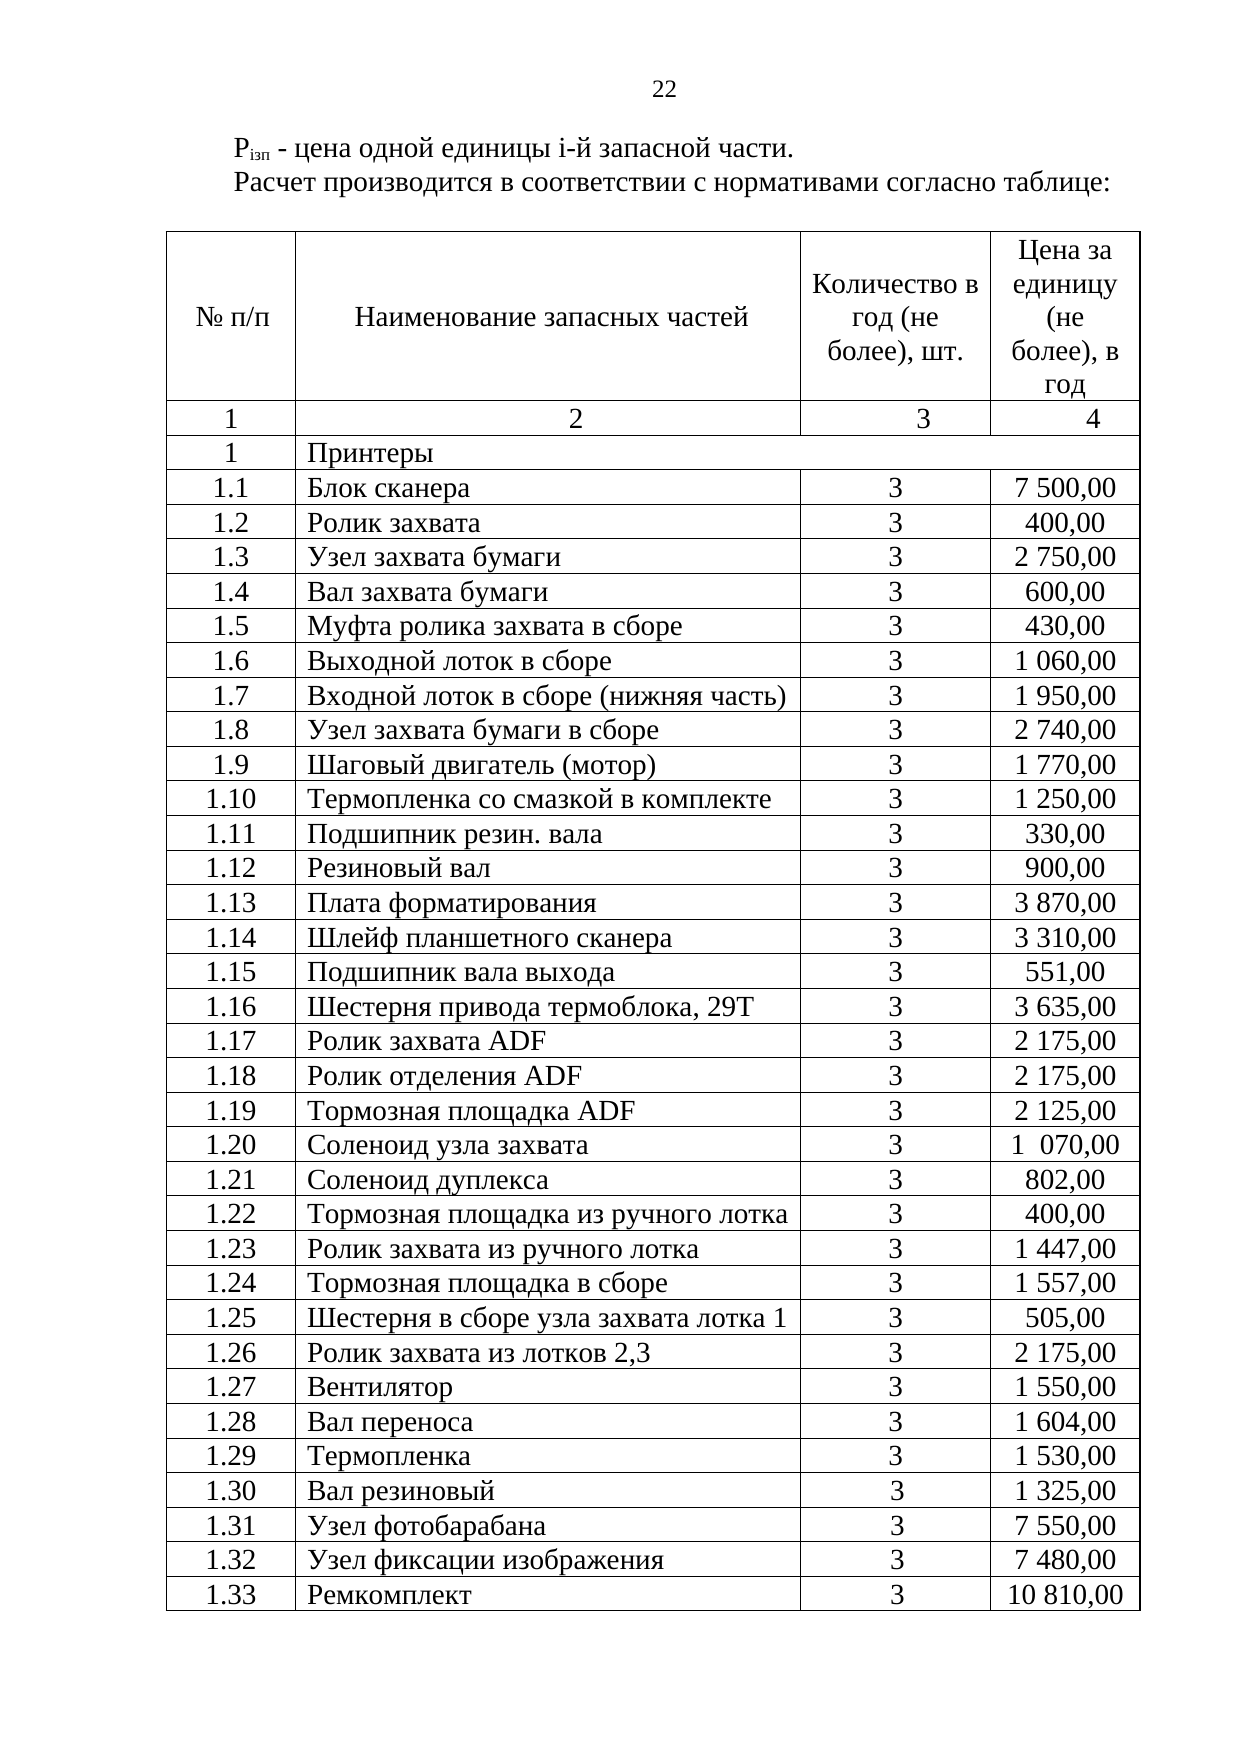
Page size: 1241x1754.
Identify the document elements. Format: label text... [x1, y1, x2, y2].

table_cell 3 [801, 1127, 990, 1161]
table_cell 3 [801, 574, 990, 607]
table_cell 3 [801, 1369, 990, 1403]
table_cell 1.28 [167, 1404, 295, 1437]
table_cell Шестерня привода термоблока, 29Т [296, 989, 800, 1022]
table_cell Принтеры [296, 436, 1139, 469]
table_cell 3 [801, 1093, 990, 1126]
table_cell 1.4 [167, 574, 295, 607]
table_cell Тормозная площадка в сборе [296, 1266, 800, 1299]
table_cell 3 [801, 747, 990, 780]
table_cell 1.21 [167, 1162, 295, 1195]
table_cell Блок сканера [296, 470, 800, 504]
table_cell 3 [801, 1404, 990, 1437]
table_cell Термопленка со смазкой в комплекте [296, 781, 800, 815]
table_cell 1 447,00 [991, 1231, 1139, 1264]
table_cell Узел захвата бумаги [296, 539, 800, 573]
table_cell 1.17 [167, 1024, 295, 1057]
table_cell 802,00 [991, 1162, 1139, 1195]
table_cell Шестерня в сборе узла захвата лотка 1 [296, 1300, 800, 1334]
table_cell Ролик захвата ADF [296, 1024, 800, 1057]
table_cell 2 [296, 401, 800, 434]
table_header № п/п [167, 232, 295, 400]
table_cell Узел фотобарабана [296, 1508, 800, 1541]
table_cell 7 500,00 [991, 470, 1139, 504]
table_cell 3 310,00 [991, 920, 1139, 953]
table_cell 3 [801, 401, 990, 434]
table_cell 2 125,00 [991, 1093, 1139, 1126]
table_cell Шлейф планшетного сканера [296, 920, 800, 953]
table_cell Резиновый вал [296, 851, 800, 884]
table_cell 1.29 [167, 1439, 295, 1472]
table_cell 3 [801, 712, 990, 746]
table_cell 600,00 [991, 574, 1139, 607]
table_cell 430,00 [991, 609, 1139, 642]
table_cell 3 [801, 505, 990, 538]
table_cell 3 [801, 609, 990, 642]
table_cell Вентилятор [296, 1369, 800, 1403]
table_cell Тормозная площадка ADF [296, 1093, 800, 1126]
table_cell 3 870,00 [991, 885, 1139, 919]
table_cell 3 [801, 885, 990, 919]
table_cell 10 810,00 [991, 1577, 1139, 1610]
table_cell 1 070,00 [991, 1127, 1139, 1161]
table_cell 3 [801, 851, 990, 884]
table_cell 3 635,00 [991, 989, 1139, 1022]
table_cell 1.16 [167, 989, 295, 1022]
table_cell Ремкомплект [296, 1577, 800, 1610]
table_cell 3 [801, 539, 990, 573]
table_cell 3 [801, 1439, 990, 1472]
table_cell 3 [801, 920, 990, 953]
table_cell 1.30 [167, 1473, 295, 1507]
table_cell 1.15 [167, 954, 295, 988]
table_cell 3 [801, 1300, 990, 1334]
table_cell Ролик отделения ADF [296, 1058, 800, 1092]
table_cell Шаговый двигатель (мотор) [296, 747, 800, 780]
table_cell 3 [801, 1058, 990, 1092]
table_cell 900,00 [991, 851, 1139, 884]
table_cell Вал захвата бумаги [296, 574, 800, 607]
table_cell Вал переноса [296, 1404, 800, 1437]
table_cell Ролик захвата из лотков 2,3 [296, 1335, 800, 1368]
table_cell 1.31 [167, 1508, 295, 1541]
table_cell 1 950,00 [991, 678, 1139, 711]
table_cell 3 [801, 1542, 990, 1576]
table_cell 330,00 [991, 816, 1139, 849]
table_cell 2 175,00 [991, 1024, 1139, 1057]
table_cell 1.12 [167, 851, 295, 884]
table_cell 1 770,00 [991, 747, 1139, 780]
table_cell 3 [801, 1508, 990, 1541]
table_cell 1.24 [167, 1266, 295, 1299]
table_cell 400,00 [991, 1196, 1139, 1230]
table_cell 1 530,00 [991, 1439, 1139, 1472]
table_cell Подшипник резин. вала [296, 816, 800, 849]
table_cell 1 [167, 401, 295, 434]
table_cell Соленоид дуплекса [296, 1162, 800, 1195]
table_cell Ролик захвата из ручного лотка [296, 1231, 800, 1264]
table_cell 3 [801, 1162, 990, 1195]
table_cell 1.20 [167, 1127, 295, 1161]
table_cell 505,00 [991, 1300, 1139, 1334]
table_cell Муфта ролика захвата в сборе [296, 609, 800, 642]
table_cell 3 [801, 989, 990, 1022]
table_cell 1.26 [167, 1335, 295, 1368]
table_cell 7 550,00 [991, 1508, 1139, 1541]
table_cell 3 [801, 1024, 990, 1057]
text Piзп - цена одной единицы i-й запасной части. [177, 131, 1152, 164]
table_cell Выходной лоток в сборе [296, 643, 800, 677]
table_cell Плата форматирования [296, 885, 800, 919]
table_cell 1.7 [167, 678, 295, 711]
table_cell 1.25 [167, 1300, 295, 1334]
table_cell 1.14 [167, 920, 295, 953]
table_cell 7 480,00 [991, 1542, 1139, 1576]
table_cell 2 175,00 [991, 1058, 1139, 1092]
table_cell 1.19 [167, 1093, 295, 1126]
table_cell Узел захвата бумаги в сборе [296, 712, 800, 746]
table_cell 2 740,00 [991, 712, 1139, 746]
table_cell 3 [801, 954, 990, 988]
table_cell Термопленка [296, 1439, 800, 1472]
table_cell 1.2 [167, 505, 295, 538]
table_cell 3 [801, 1196, 990, 1230]
table_header Цена за единицу (не более), в год [991, 232, 1139, 400]
table_cell 1.8 [167, 712, 295, 746]
table_cell 1.33 [167, 1577, 295, 1610]
table_cell 1.3 [167, 539, 295, 573]
table_cell 551,00 [991, 954, 1139, 988]
table_cell Ролик захвата [296, 505, 800, 538]
table_cell 3 [801, 1266, 990, 1299]
table_cell Входной лоток в сборе (нижняя часть) [296, 678, 800, 711]
table_cell 1 250,00 [991, 781, 1139, 815]
table_cell 1.27 [167, 1369, 295, 1403]
table_cell 1.13 [167, 885, 295, 919]
table_cell 3 [801, 1231, 990, 1264]
table_cell Подшипник вала выхода [296, 954, 800, 988]
table_cell 1.10 [167, 781, 295, 815]
table_header Количество в год (не более), шт. [801, 232, 990, 400]
table_cell Соленоид узла захвата [296, 1127, 800, 1161]
table_cell 3 [801, 643, 990, 677]
table_cell Тормозная площадка из ручного лотка [296, 1196, 800, 1230]
text Расчет производится в соответствии с нормативами согласно таблице: [177, 164, 1152, 198]
table_cell 3 [801, 678, 990, 711]
table_cell 1.22 [167, 1196, 295, 1230]
table_cell 3 [801, 1335, 990, 1368]
table_cell 1 557,00 [991, 1266, 1139, 1299]
table_cell 3 [801, 470, 990, 504]
table_cell 1.9 [167, 747, 295, 780]
table_cell 1.11 [167, 816, 295, 849]
table_cell 3 [801, 781, 990, 815]
table_cell Вал резиновый [296, 1473, 800, 1507]
table_cell 3 [801, 816, 990, 849]
table_cell 1.23 [167, 1231, 295, 1264]
table_cell 1 550,00 [991, 1369, 1139, 1403]
table_cell 3 [801, 1473, 990, 1507]
table_cell 1 325,00 [991, 1473, 1139, 1507]
table_header Наименование запасных частей [296, 232, 800, 400]
table_cell 1 [167, 436, 295, 469]
table_cell 1.5 [167, 609, 295, 642]
table_cell 400,00 [991, 505, 1139, 538]
table_cell 1 060,00 [991, 643, 1139, 677]
table_cell 4 [991, 401, 1139, 434]
table_cell 2 750,00 [991, 539, 1139, 573]
table_cell Узел фиксации изображения [296, 1542, 800, 1576]
table_cell 2 175,00 [991, 1335, 1139, 1368]
table_cell 1.6 [167, 643, 295, 677]
table_cell 1.32 [167, 1542, 295, 1576]
table_cell 1.18 [167, 1058, 295, 1092]
table_cell 1.1 [167, 470, 295, 504]
table_cell 3 [801, 1577, 990, 1610]
table_cell 1 604,00 [991, 1404, 1139, 1437]
